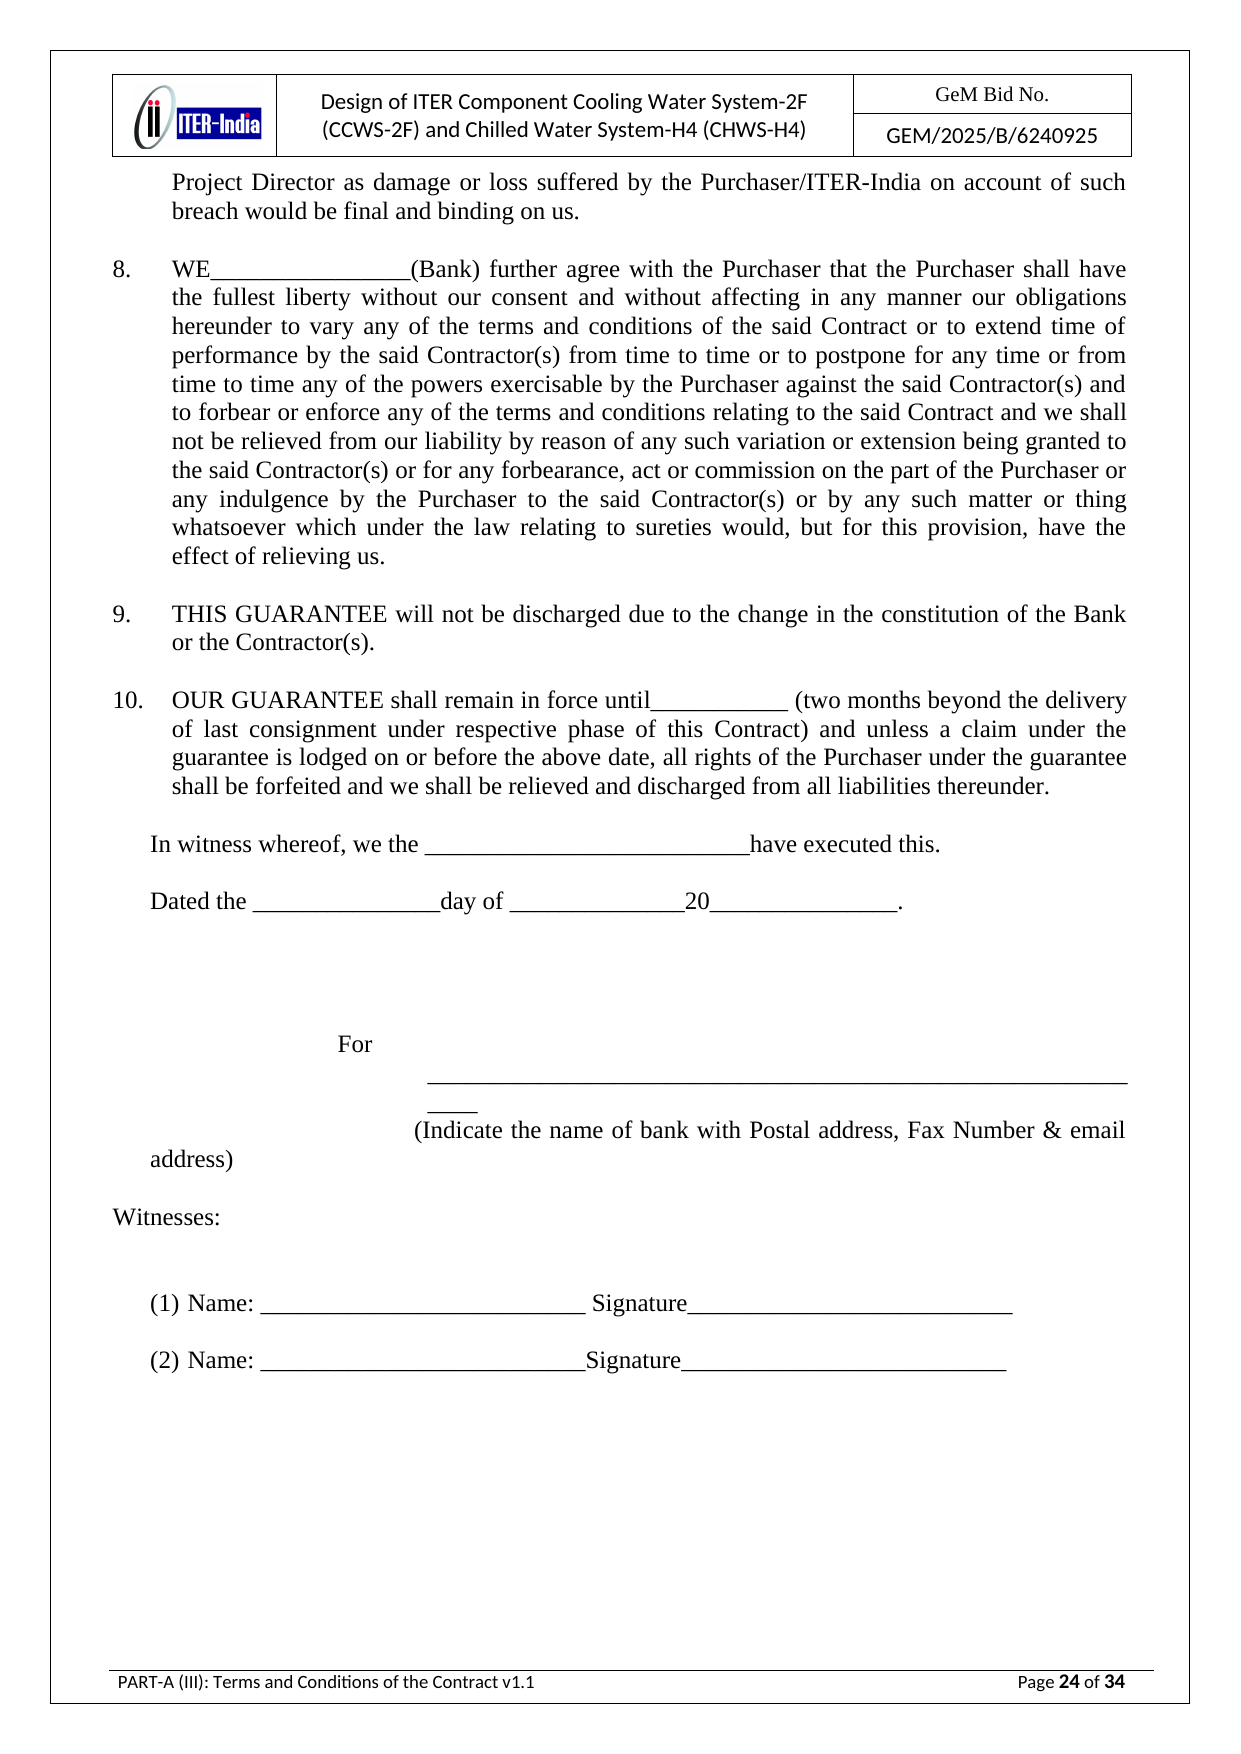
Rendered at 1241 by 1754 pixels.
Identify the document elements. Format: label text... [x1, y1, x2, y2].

text Witnesses: [112, 1202, 1128, 1259]
text (Indicate the name of bank with Postal address, Fax Number & email address) [60, 1116, 1128, 1173]
list WE________________(Bank) further agree with the Purchaser that the Purchaser shall have the fullest liberty without our consent and without affecting in any manner our obligations hereunder to vary any of the terms and conditions of the said Contract or to extend time of performance by the said Contractor(s) from time to time or to postpone for any time or from time to time any of the powers exercisable by the Purchaser against the said Contractor(s) and to forbear or enforce any of the terms and conditions relating to the said Contract and we shall not be relieved from our liability by reason of any such variation or extension being granted to the said Contractor(s) or for any forbearance, act or commission on the part of the Purchaser or any indulgence by the Purchaser to the said Contractor(s) or by any such matter or thing whatsoever which under the law relating to sureties would, but for this provision, have the effect of relieving us. [112, 254, 1128, 570]
picture [132, 83, 263, 149]
list OUR GUARANTEE shall remain in force until___________ (two months beyond the delivery of last consignment under respective phase of this Contract) and unless a claim under the guarantee is lodged on or before the above date, all rights of the Purchaser under the guarantee shall be forfeited and we shall be relieved and discharged from all liabilities thereunder. [112, 685, 1128, 800]
list Name: __________________________Signature__________________________ [150, 1346, 1128, 1374]
list Name: __________________________ Signature__________________________ [150, 1288, 1128, 1317]
list THIS GUARANTEE will not be discharged due to the change in the constitution of the Bank or the Contractor(s). [112, 599, 1128, 656]
text Dated the _______________day of ______________20_______________. [150, 886, 1128, 915]
text In witness whereof, we the __________________________have executed this. [150, 829, 1128, 857]
text For ____________________________________________________________ [337, 1029, 1128, 1116]
